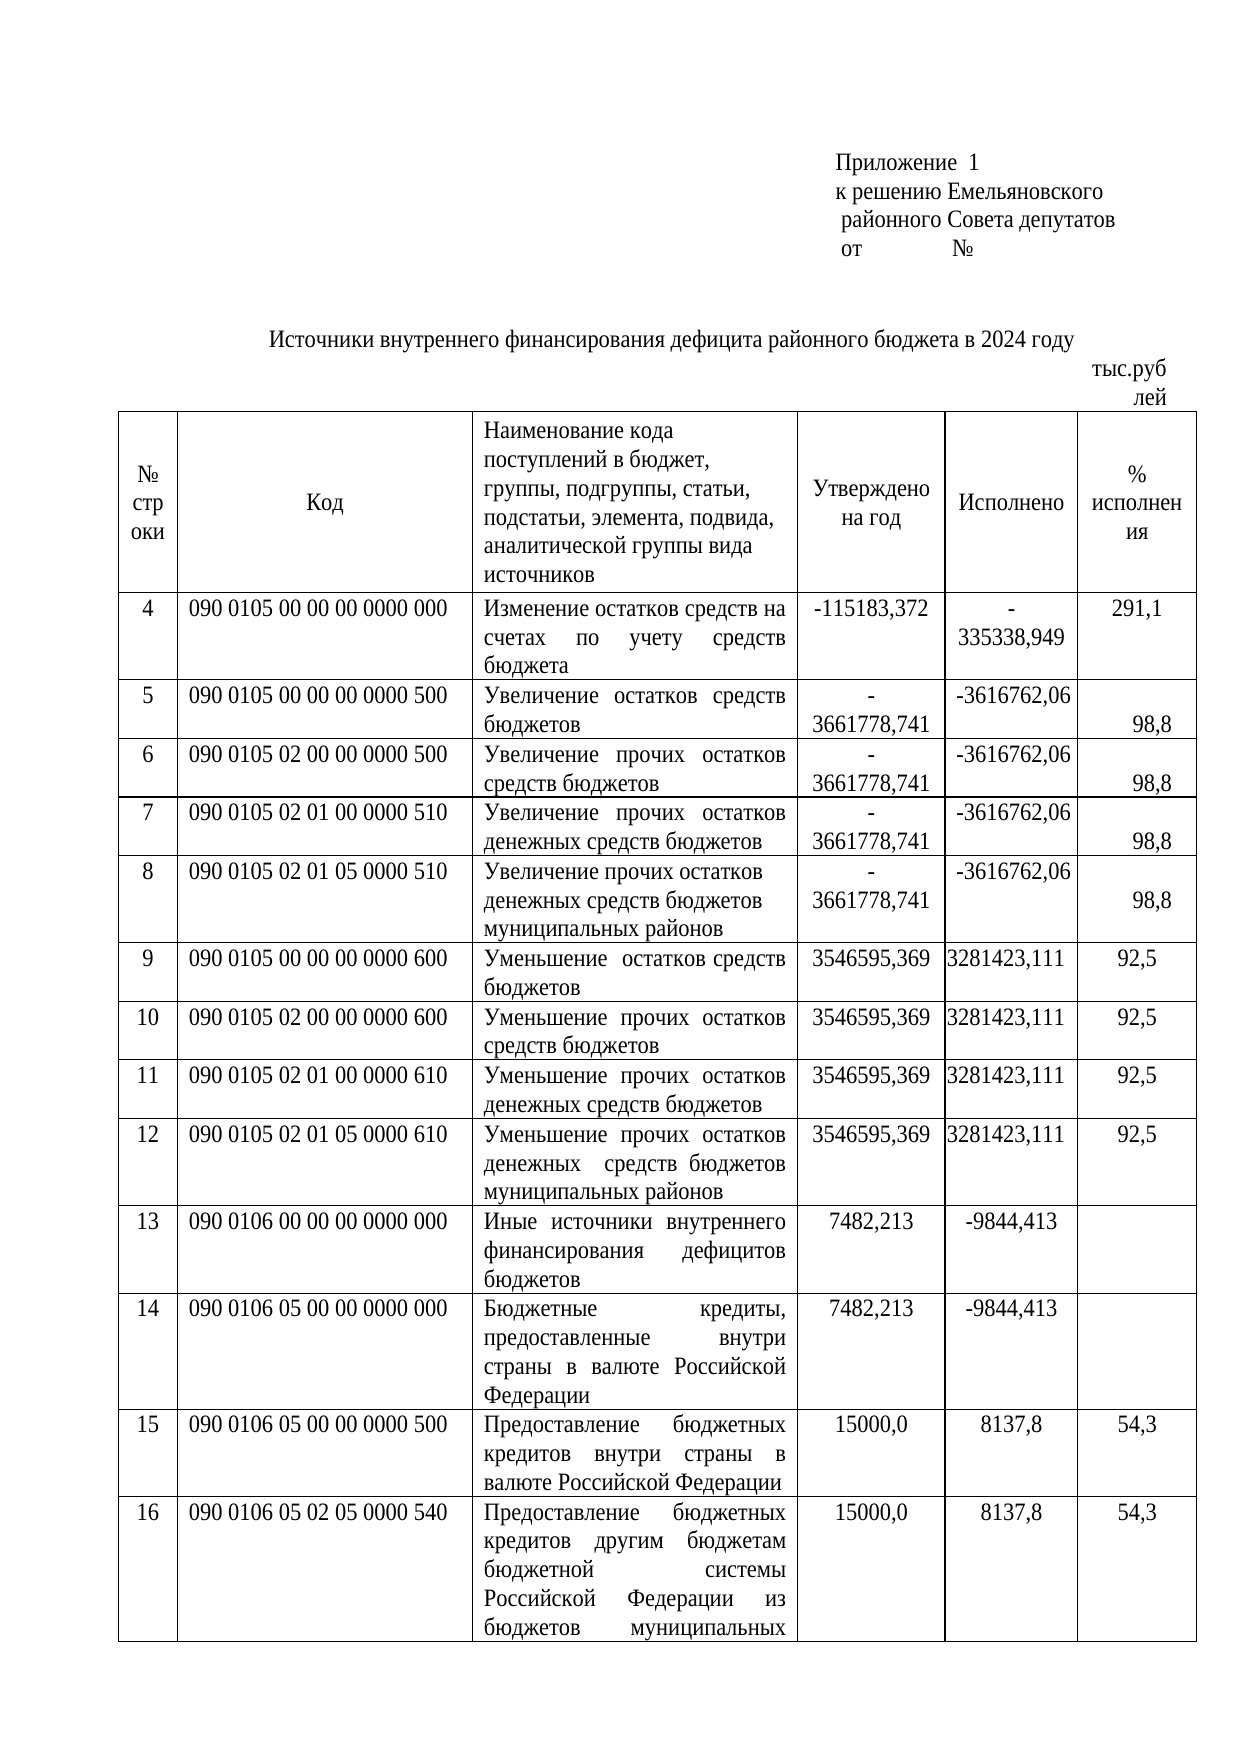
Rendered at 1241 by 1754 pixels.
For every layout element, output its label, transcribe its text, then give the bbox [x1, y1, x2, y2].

table_cell 3546595,369 [798, 1060, 944, 1118]
text Приложение 1 [177, 147, 1166, 176]
table_cell -3661778,741 [798, 680, 944, 738]
table_cell Уменьшение прочих остатков денежных средств бюджетов [473, 1060, 797, 1118]
table_cell -3616762,06 [946, 856, 1077, 942]
table_cell Уменьшение прочих остатков средств бюджетов [473, 1002, 797, 1059]
text районного Совета депутатов [177, 204, 1166, 233]
table_cell 98,8 [1078, 798, 1196, 855]
table_cell -9844,413 [946, 1294, 1077, 1408]
table_cell Бюджетные кредиты, предоставленные внутри страны в валюте Российской Федерации [473, 1294, 797, 1408]
table_cell 98,8 [1078, 856, 1196, 942]
table_cell -3616762,06 [946, 798, 1077, 855]
table_cell 3281423,111 [946, 1002, 1077, 1059]
table_cell 090 0106 05 00 00 0000 000 [178, 1294, 472, 1408]
table_cell Увеличение остатков средств бюджетов [473, 680, 797, 738]
table_cell 16 [119, 1497, 177, 1641]
table_cell 3281423,111 [946, 1060, 1077, 1118]
table_cell -3616762,06 [946, 680, 1077, 738]
table_header % исполнения [1078, 412, 1196, 592]
text Источники внутреннего финансирования дефицита районного бюджета в 2024 году [177, 324, 1166, 353]
table_cell 3281423,111 [946, 1119, 1077, 1205]
table_cell Иные источники внутреннего финансирования дефицитов бюджетов [473, 1206, 797, 1292]
table_cell -3661778,741 [798, 798, 944, 855]
table_cell -3661778,741 [798, 739, 944, 796]
table_cell -115183,372 [798, 593, 944, 679]
table_cell 15000,0 [798, 1410, 944, 1496]
table_cell -9844,413 [946, 1206, 1077, 1292]
table_cell Изменение остатков средств на счетах по учету средств бюджета [473, 593, 797, 679]
table_cell [1078, 1206, 1196, 1292]
table_cell 090 0106 00 00 00 0000 000 [178, 1206, 472, 1292]
table_cell Уменьшение остатков средств бюджетов [473, 943, 797, 1001]
table_cell 8 [119, 856, 177, 942]
table_cell Предоставление бюджетных кредитов внутри страны в валюте Российской Федерации [473, 1410, 797, 1496]
table_cell 12 [119, 1119, 177, 1205]
table_cell 090 0105 02 00 00 0000 500 [178, 739, 472, 796]
table_cell 7482,213 [798, 1206, 944, 1292]
table_cell [1078, 1294, 1196, 1408]
table_cell 090 0105 00 00 00 0000 600 [178, 943, 472, 1001]
table_cell 13 [119, 1206, 177, 1292]
table_cell -335338,949 [946, 593, 1077, 679]
table_cell 5 [119, 680, 177, 738]
table_cell 6 [119, 739, 177, 796]
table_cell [178, 1497, 472, 1641]
table_header Исполнено [946, 412, 1077, 592]
table_cell 92,5 [1078, 1060, 1196, 1118]
table_header № строки [119, 412, 177, 592]
table_cell 090 0105 00 00 00 0000 000 [178, 593, 472, 679]
table_cell 54,3 [1078, 1497, 1196, 1641]
table_cell 98,8 [1078, 739, 1196, 796]
table_cell 090 0105 02 01 05 0000 610 [178, 1119, 472, 1205]
table_cell 090 0105 02 00 00 0000 600 [178, 1002, 472, 1059]
table_cell -3616762,06 [946, 739, 1077, 796]
table_cell 291,1 [1078, 593, 1196, 679]
table_cell 7482,213 [798, 1294, 944, 1408]
table_cell 7 [119, 798, 177, 855]
table_cell Увеличение прочих остатков денежных средств бюджетов муниципальных районов [473, 856, 797, 942]
table_cell 92,5 [1078, 1002, 1196, 1059]
table_cell 15 [119, 1410, 177, 1496]
table_cell Увеличение прочих остатков средств бюджетов [473, 739, 797, 796]
text к решению Емельяновского [177, 176, 1166, 204]
text от № [177, 233, 1166, 262]
table_cell 8137,8 [946, 1497, 1077, 1641]
table_cell 090 0105 02 01 00 0000 510 [178, 798, 472, 855]
table_cell 15000,0 [798, 1497, 944, 1641]
text тыс.рублей [177, 353, 1166, 411]
table_header Наименование кода поступлений в бюджет, группы, подгруппы, статьи, подстатьи, элемента, подвида, аналитической группы вида источников [473, 412, 797, 592]
table_cell Уменьшение прочих остатков денежных средств бюджетов муниципальных районов [473, 1119, 797, 1205]
table_cell 11 [119, 1060, 177, 1118]
table_cell 3281423,111 [946, 943, 1077, 1001]
table_cell 090 0105 02 01 00 0000 610 [178, 1060, 472, 1118]
table_header Код [178, 412, 472, 592]
table_cell 9 [119, 943, 177, 1001]
table_cell 3546595,369 [798, 943, 944, 1001]
table_cell 92,5 [1078, 943, 1196, 1001]
table_cell 92,5 [1078, 1119, 1196, 1205]
table_cell 3546595,369 [798, 1119, 944, 1205]
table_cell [473, 1497, 797, 1641]
table_header Утверждено на год [798, 412, 944, 592]
table_cell 8137,8 [946, 1410, 1077, 1496]
table_cell 4 [119, 593, 177, 679]
table_cell Увеличение прочих остатков денежных средств бюджетов [473, 798, 797, 855]
table_cell 090 0105 02 01 05 0000 510 [178, 856, 472, 942]
table_cell 98,8 [1078, 680, 1196, 738]
table_cell 090 0105 00 00 00 0000 500 [178, 680, 472, 738]
table_cell -3661778,741 [798, 856, 944, 942]
table_cell 3546595,369 [798, 1002, 944, 1059]
table_cell 10 [119, 1002, 177, 1059]
table_cell 54,3 [1078, 1410, 1196, 1496]
table_cell 090 0106 05 00 00 0000 500 [178, 1410, 472, 1496]
table_cell 14 [119, 1294, 177, 1408]
